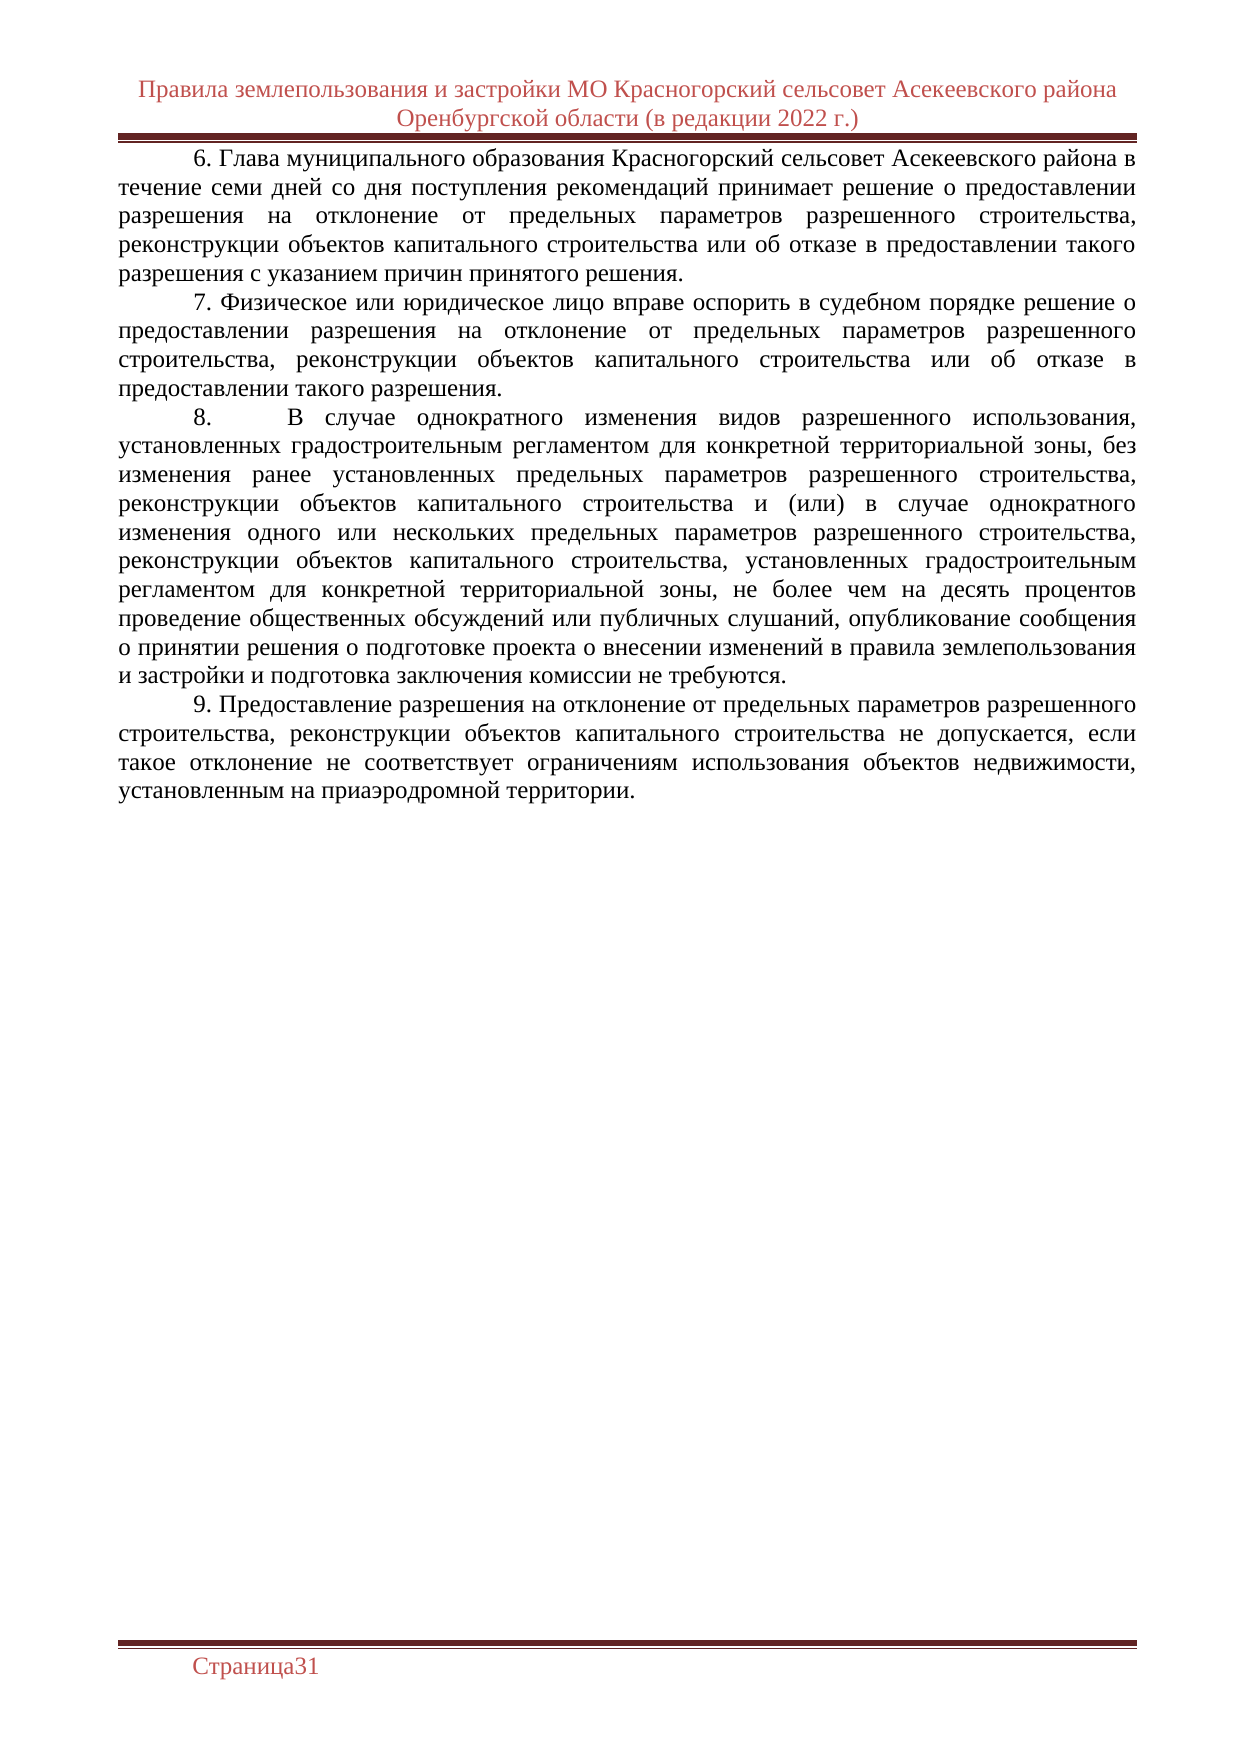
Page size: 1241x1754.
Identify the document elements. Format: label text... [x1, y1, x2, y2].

text 9. Предоставление разрешения на отклонение от предельных параметров разрешенного строительства, реконструкции объектов капитального строительства не допускается, если такое отклонение не соответствует ограничениям использования объектов недвижимости, установленным на приаэродромной территории. [118, 689, 1137, 804]
text 7. Физическое или юридическое лицо вправе оспорить в судебном порядке решение о предоставлении разрешения на отклонение от предельных параметров разрешенного строительства, реконструкции объектов капитального строительства или об отказе в предоставлении такого разрешения. [118, 287, 1137, 402]
list В случае однократного изменения видов разрешенного использования, установленных градостроительным регламентом для конкретной территориальной зоны, без изменения ранее установленных предельных параметров разрешенного строительства, реконструкции объектов капитального строительства и (или) в случае однократного изменения одного или нескольких предельных параметров разрешенного строительства, реконструкции объектов капитального строительства, установленных градостроительным регламентом для конкретной территориальной зоны, не более чем на десять процентов проведение общественных обсуждений или публичных слушаний, опубликование сообщения о принятии решения о подготовке проекта о внесении изменений в правила землепользования и застройки и подготовка заключения комиссии не требуются. [118, 402, 1137, 689]
text 6. Глава муниципального образования Красногорский сельсовет Асекеевского района в течение семи дней со дня поступления рекомендаций принимает решение о предоставлении разрешения на отклонение от предельных параметров разрешенного строительства, реконструкции объектов капитального строительства или об отказе в предоставлении такого разрешения с указанием причин принятого решения. [118, 143, 1137, 287]
